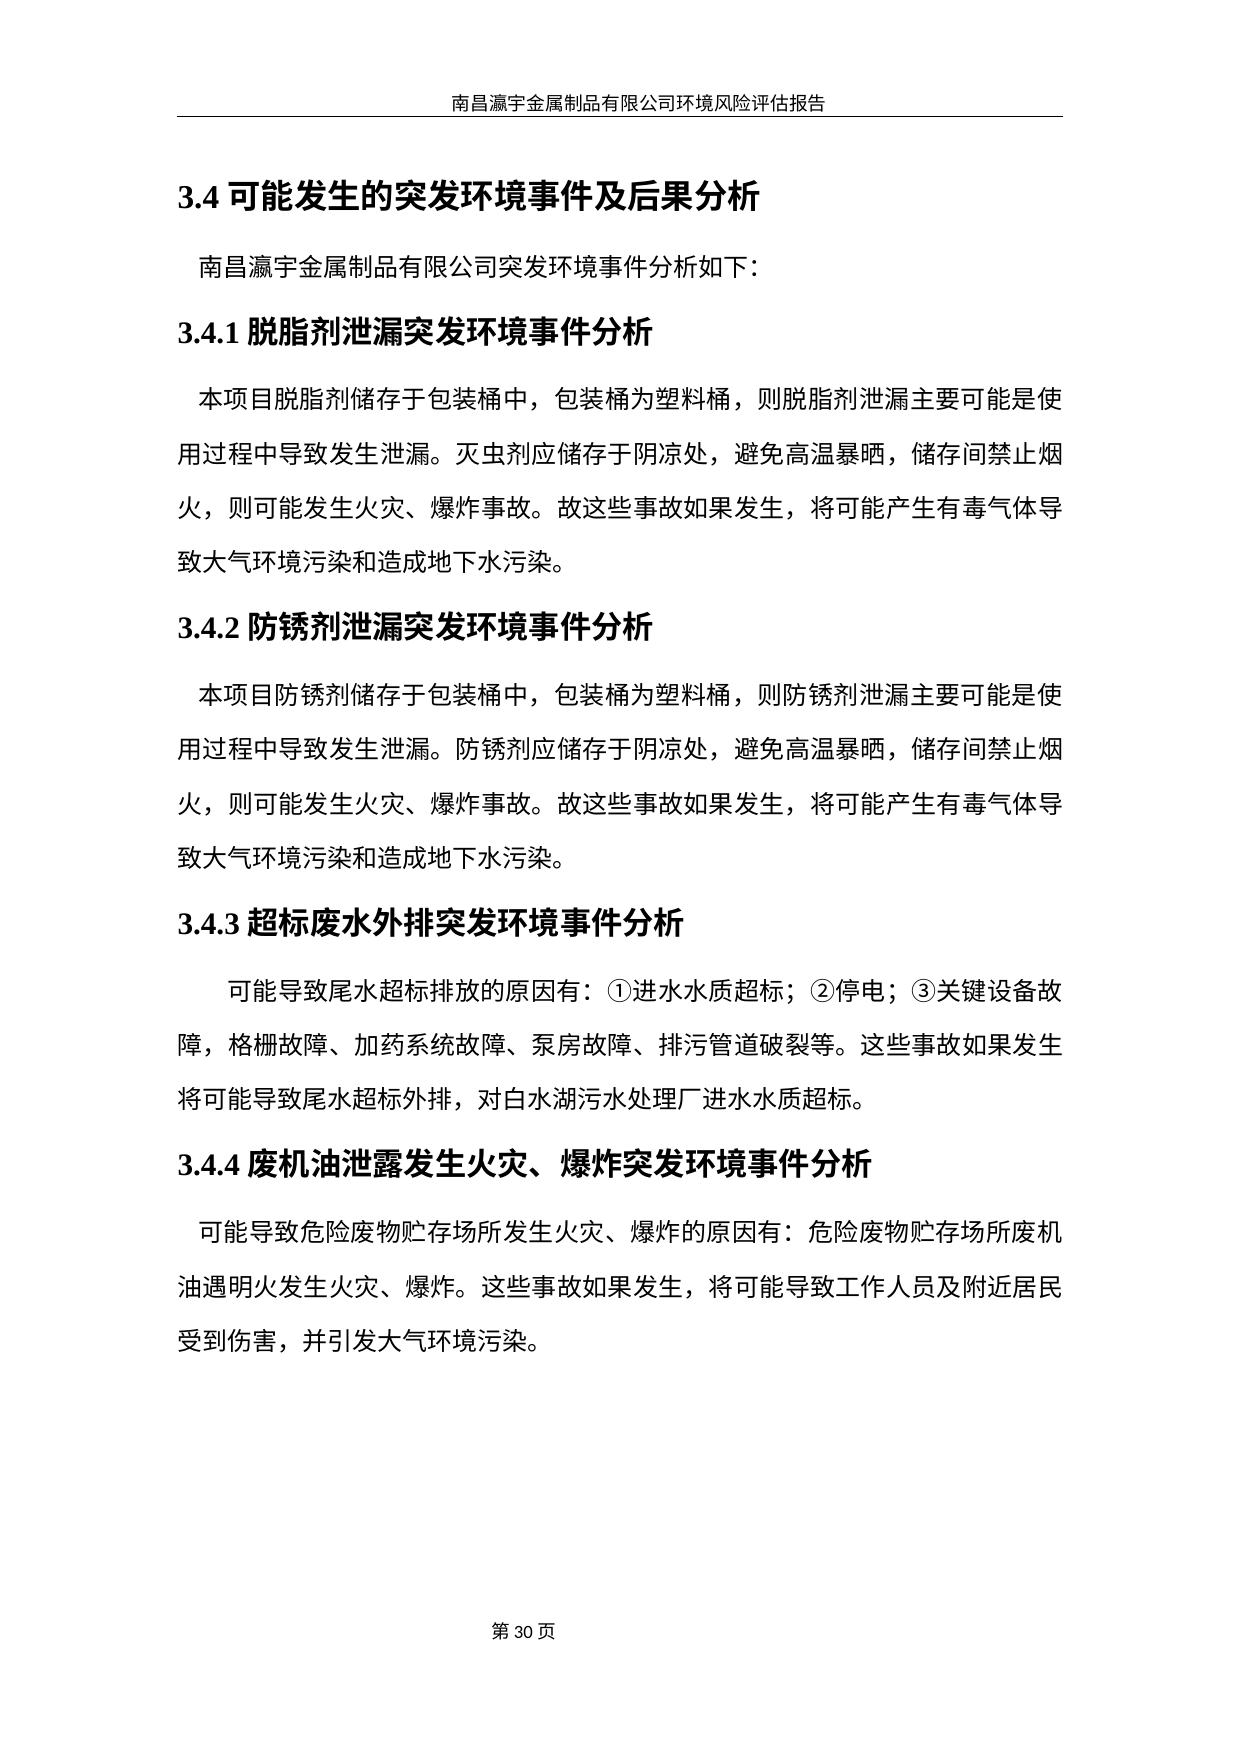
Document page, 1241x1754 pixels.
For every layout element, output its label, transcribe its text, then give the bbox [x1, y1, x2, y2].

subtitle 3.4.4 废机油泄露发生火灾、爆炸突发环境事件分析 [177, 1139, 1063, 1185]
text 可能导致危险废物贮存场所发生火灾、爆炸的原因有：危险废物贮存场所废机油遇明火发生火灾、爆炸。这些事故如果发生，将可能导致工作人员及附近居民受到伤害，并引发大气环境污染。 [177, 1213, 1063, 1358]
text 南昌瀛宇金属制品有限公司突发环境事件分析如下： [177, 247, 1063, 283]
subtitle 3.4.1 脱脂剂泄漏突发环境事件分析 [177, 307, 1063, 352]
subtitle 3.4 可能发生的突发环境事件及后果分析 [177, 170, 1063, 218]
subtitle 3.4.3 超标废水外排突发环境事件分析 [177, 898, 1063, 943]
text 本项目防锈剂储存于包装桶中，包装桶为塑料桶，则防锈剂泄漏主要可能是使用过程中导致发生泄漏。防锈剂应储存于阴凉处，避免高温暴晒，储存间禁止烟火，则可能发生火灾、爆炸事故。故这些事故如果发生，将可能产生有毒气体导致大气环境污染和造成地下水污染。 [177, 676, 1063, 875]
text 本项目脱脂剂储存于包装桶中，包装桶为塑料桶，则脱脂剂泄漏主要可能是使用过程中导致发生泄漏。灭虫剂应储存于阴凉处，避免高温暴晒，储存间禁止烟火，则可能发生火灾、爆炸事故。故这些事故如果发生，将可能产生有毒气体导致大气环境污染和造成地下水污染。 [177, 380, 1063, 579]
subtitle 3.4.2 防锈剂泄漏突发环境事件分析 [177, 602, 1063, 648]
text 可能导致尾水超标排放的原因有：①进水水质超标；②停电；③关键设备故障，格栅故障、加药系统故障、泵房故障、排污管道破裂等。这些事故如果发生，将可能导致尾水超标外排，对白水湖污水处理厂进水水质超标。 [177, 971, 1063, 1116]
